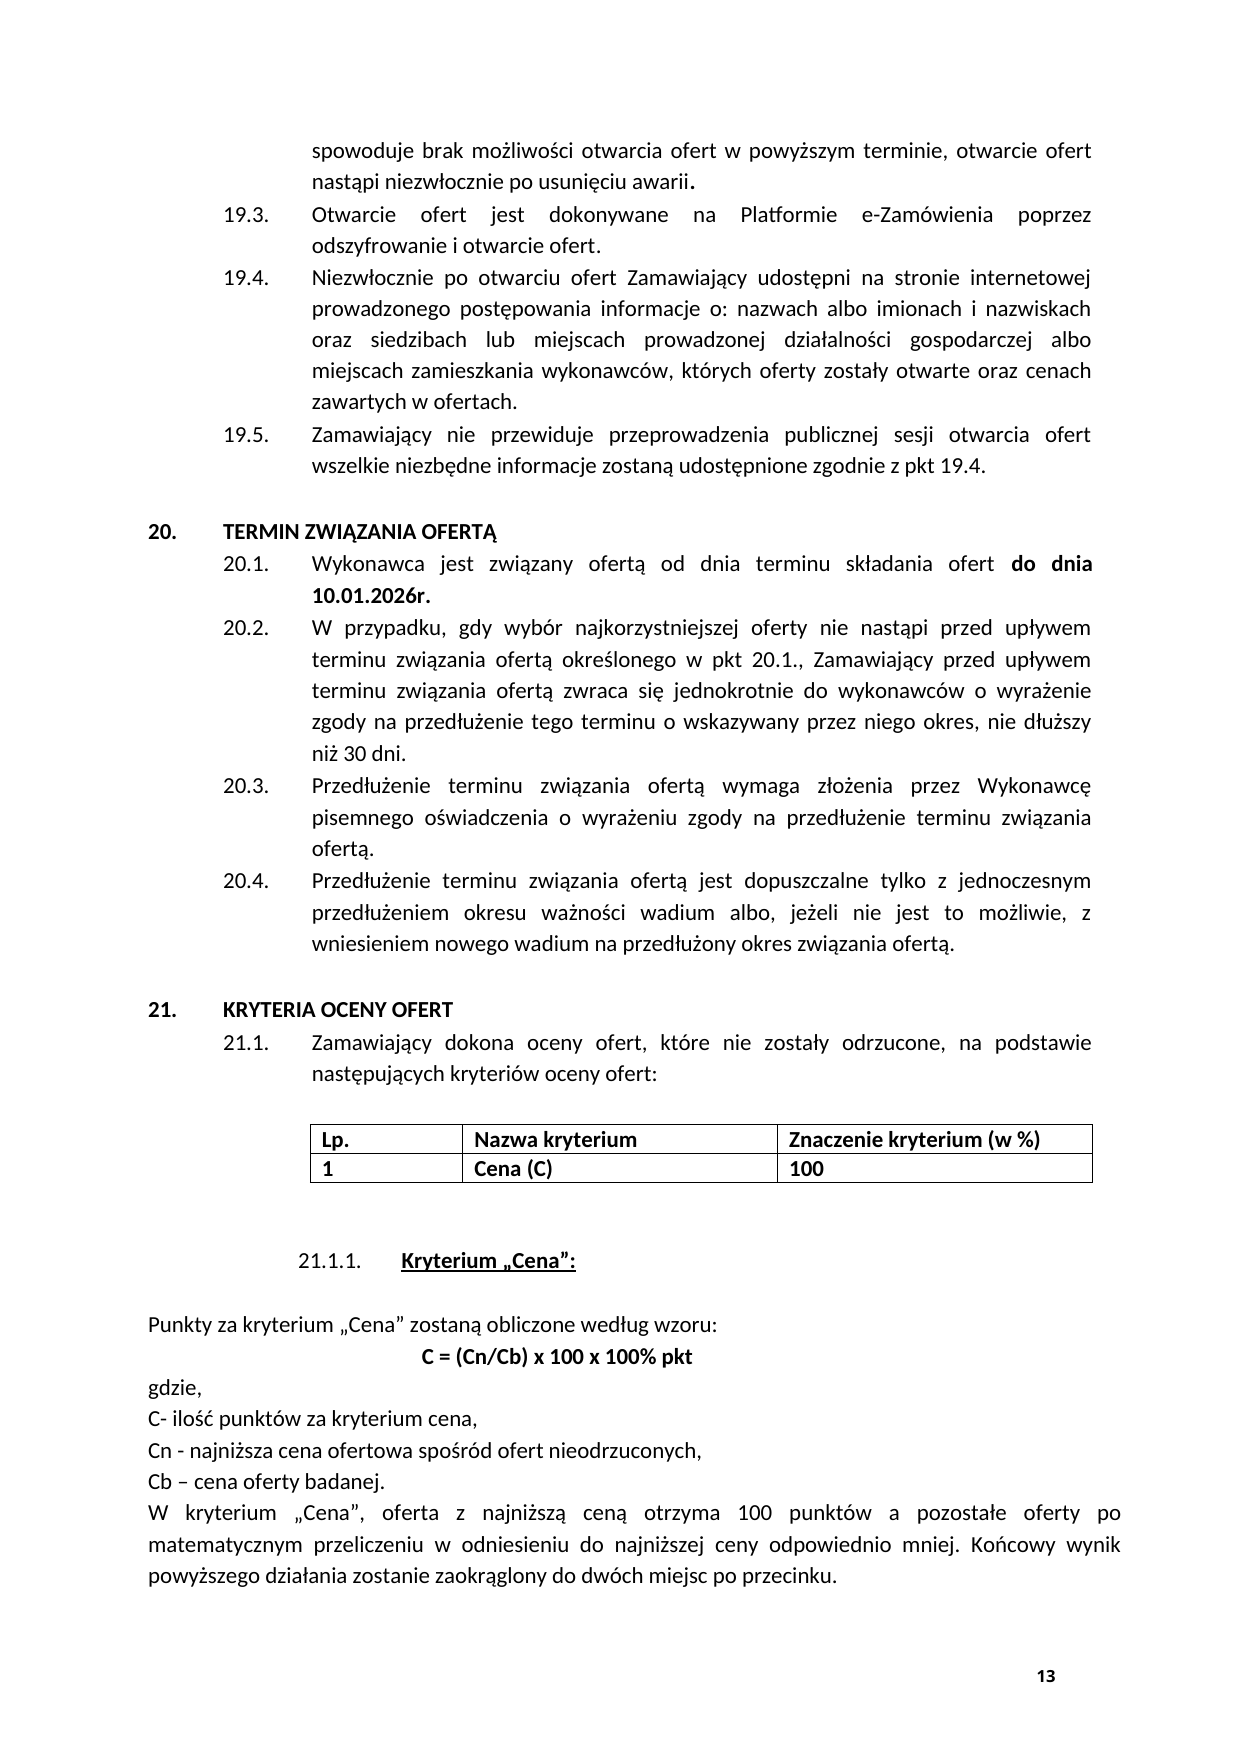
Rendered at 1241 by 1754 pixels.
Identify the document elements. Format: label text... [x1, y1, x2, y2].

list C = (Cn/Cb) x 100 x 100% pkt [148, 1342, 967, 1370]
list Wykonawca jest związany ofertą od dnia terminu składania ofert do dnia 10.01.2026r. [223, 549, 1093, 609]
list Cb – cena oferty badanej. [148, 1467, 967, 1495]
list W kryterium „Cena”, oferta z najniższą ceną otrzyma 100 punktów a pozostałe oferty po matematycznym przeliczeniu w odniesieniu do najniższej ceny odpowiednio mniej. Końcowy wynik powyższego działania zostanie zaokrąglony do dwóch miejsc po przecinku. [148, 1498, 1122, 1589]
list KRYTERIA OCENY OFERT [148, 995, 1093, 1023]
list Zamawiający nie przewiduje przeprowadzenia publicznej sesji otwarcia ofert wszelkie niezbędne informacje zostaną udostępnione zgodnie z pkt 19.4. [223, 420, 1093, 479]
list TERMIN ZWIĄZANIA OFERTĄ [148, 517, 1093, 545]
list Niezwłocznie po otwarciu ofert Zamawiający udostępni na stronie internetowej prowadzonego postępowania informacje o: nazwach albo imionach i nazwiskach oraz siedzibach lub miejscach prowadzonej działalności gospodarczej albo miejscach zamieszkania wykonawców, których oferty zostały otwarte oraz cenach zawartych w ofertach. [223, 263, 1093, 415]
table_cell 100 [778, 1154, 1092, 1182]
list Punkty za kryterium „Cena” zostaną obliczone według wzoru: [148, 1310, 967, 1338]
list Kryterium „Cena”: [298, 1246, 1093, 1274]
list gdzie, [148, 1373, 967, 1401]
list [223, 136, 1093, 195]
table_header Znaczenie kryterium (w %) [778, 1125, 1092, 1153]
table_header Lp. [311, 1125, 462, 1153]
list W przypadku, gdy wybór najkorzystniejszej oferty nie nastąpi przed upływem terminu związania ofertą określonego w pkt 20.1., Zamawiający przed upływem terminu związania ofertą zwraca się jednokrotnie do wykonawców o wyrażenie zgody na przedłużenie tego terminu o wskazywany przez niego okres, nie dłuższy niż 30 dni. [223, 613, 1093, 767]
table_cell 1 [311, 1154, 462, 1182]
list C- ilość punktów za kryterium cena, [148, 1404, 967, 1432]
list Cn - najniższa cena ofertowa spośród ofert nieodrzuconych, [148, 1436, 967, 1464]
table_header Nazwa kryterium [463, 1125, 777, 1153]
table_cell Cena (C) [463, 1154, 777, 1182]
list Otwarcie ofert jest dokonywane na Platformie e-Zamówienia poprzez odszyfrowanie i otwarcie ofert. [223, 200, 1093, 259]
list Przedłużenie terminu związania ofertą jest dopuszczalne tylko z jednoczesnym przedłużeniem okresu ważności wadium albo, jeżeli nie jest to możliwie, z wniesieniem nowego wadium na przedłużony okres związania ofertą. [223, 867, 1093, 957]
list Przedłużenie terminu związania ofertą wymaga złożenia przez Wykonawcę pisemnego oświadczenia o wyrażeniu zgody na przedłużenie terminu związania ofertą. [223, 771, 1093, 862]
list Zamawiający dokona oceny ofert, które nie zostały odrzucone, na podstawie następujących kryteriów oceny ofert: [223, 1028, 1093, 1087]
